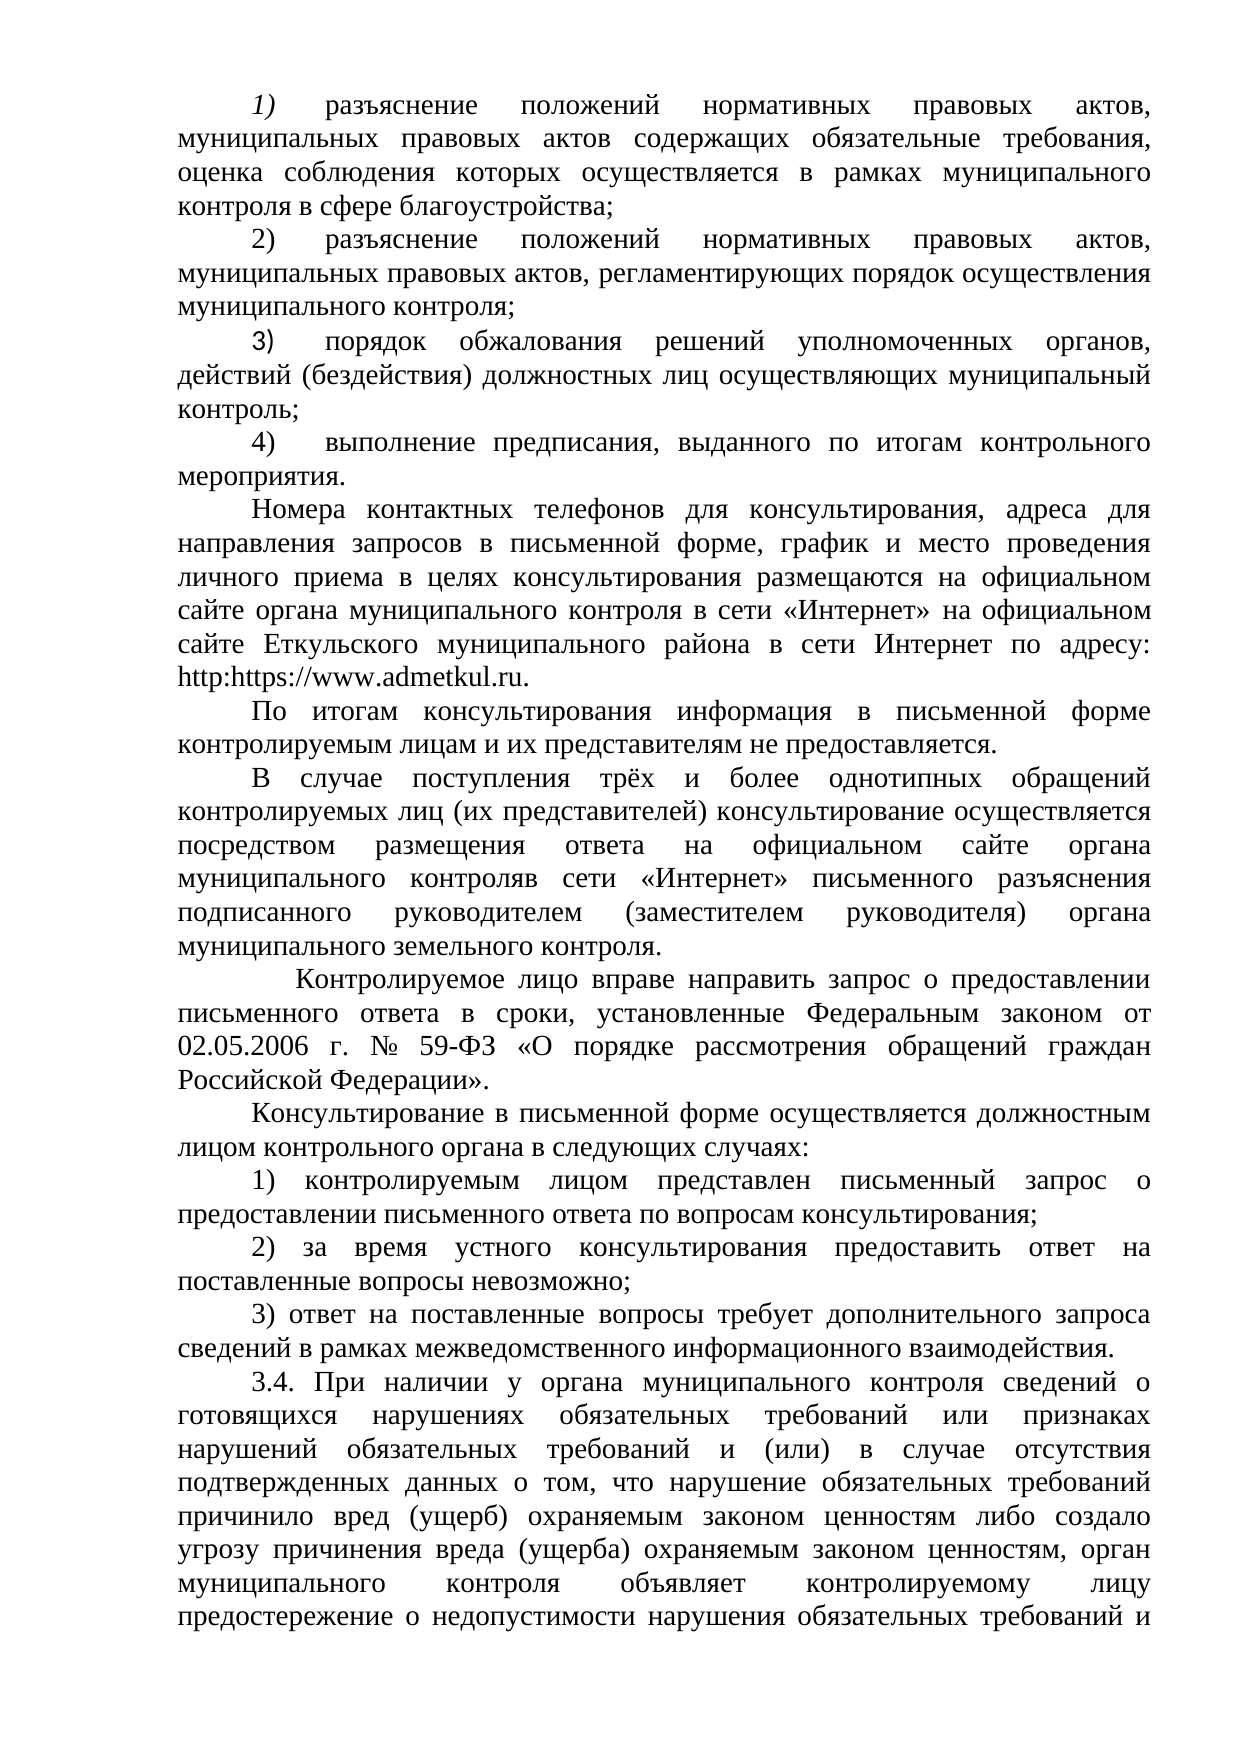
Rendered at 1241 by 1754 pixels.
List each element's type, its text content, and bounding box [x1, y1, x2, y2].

text Контролируемое лицо вправе направить запрос о предоставлении письменного ответа в сроки, установленные Федеральным законом от 02.05.2006 г. № 59-ФЗ «О порядке рассмотрения обращений граждан Российской Федерации». [177, 961, 1152, 1095]
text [177, 1364, 1152, 1632]
list разъяснение положений нормативных правовых актов, муниципальных правовых актов содержащих обязательные требования, оценка соблюдения которых осуществляется в рамках муниципального контроля в сфере благоустройства; [177, 87, 1152, 221]
text По итогам консультирования информация в письменной форме контролируемым лицам и их представителям не предоставляется. [177, 693, 1152, 760]
text Консультирование в письменной форме осуществляется должностным лицом контрольного органа в следующих случаях: [177, 1095, 1152, 1162]
text 2) за время устного консультирования предоставить ответ на поставленные вопросы невозможно; [177, 1229, 1152, 1297]
list порядок обжалования решений уполномоченных органов, действий (бездействия) должностных лиц осуществляющих муниципальный контроль; [177, 322, 1152, 424]
text В случае поступления трёх и более однотипных обращений контролируемых лиц (их представителей) консультирование осуществляется посредством размещения ответа на официальном сайте органа муниципального контроляв сети «Интернет» письменного разъяснения подписанного руководителем (заместителем руководителя) органа муниципального земельного контроля. [177, 760, 1152, 961]
text Номера контактных телефонов для консультирования, адреса для направления запросов в письменной форме, график и место проведения личного приема в целях консультирования размещаются на официальном сайте органа муниципального контроля в сети «Интернет» на официальном сайте Еткульского муниципального района в сети Интернет по адресу: http:https://www.admetkul.ru. [177, 492, 1152, 693]
text 1) контролируемым лицом представлен письменный запрос о предоставлении письменного ответа по вопросам консультирования; [177, 1162, 1152, 1229]
list выполнение предписания, выданного по итогам контрольного мероприятия. [177, 424, 1152, 492]
list разъяснение положений нормативных правовых актов, муниципальных правовых актов, регламентирующих порядок осуществления муниципального контроля; [177, 221, 1152, 322]
text 3) ответ на поставленные вопросы требует дополнительного запроса сведений в рамках межведомственного информационного взаимодействия. [177, 1297, 1152, 1364]
